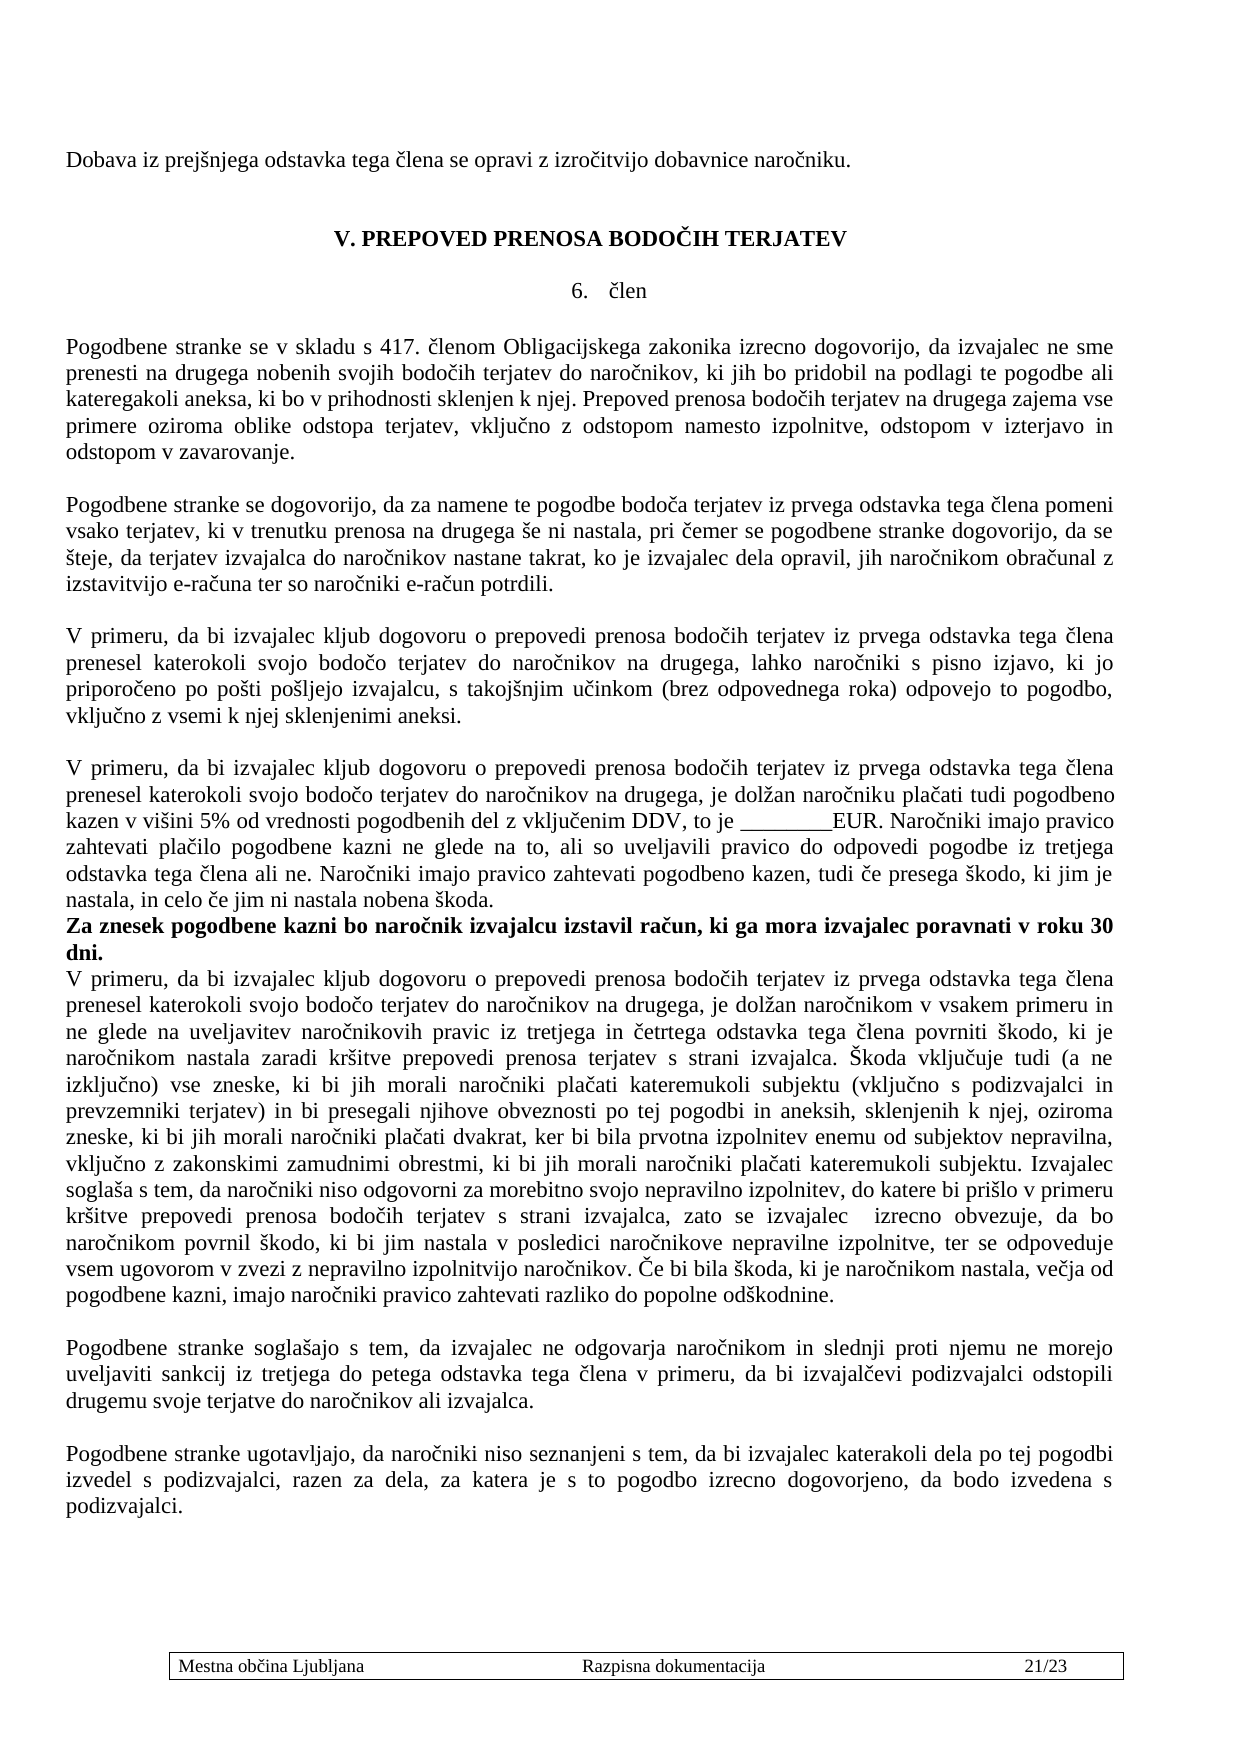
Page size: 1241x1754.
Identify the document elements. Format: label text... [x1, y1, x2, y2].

text V primeru, da bi izvajalec kljub dogovoru o prepovedi prenosa bodočih terjatev iz prvega odstavka tega člena prenesel katerokoli svojo bodočo terjatev do naročnikov na drugega, je dolžan naročnikom v vsakem primeru in ne glede na uveljavitev naročnikovih pravic iz tretjega in četrtega odstavka tega člena povrniti škodo, ki je naročnikom nastala zaradi kršitve prepovedi prenosa terjatev s strani izvajalca. Škoda vključuje tudi (a ne izključno) vse zneske, ki bi jih morali naročniki plačati kateremukoli subjektu (vključno s podizvajalci in prevzemniki terjatev) in bi presegali njihove obveznosti po tej pogodbi in aneksih, sklenjenih k njej, oziroma zneske, ki bi jih morali naročniki plačati dvakrat, ker bi bila prvotna izpolnitev enemu od subjektov nepravilna, vključno z zakonskimi zamudnimi obrestmi, ki bi jih morali naročniki plačati kateremukoli subjektu. Izvajalec soglaša s tem, da naročniki niso odgovorni za morebitno svojo nepravilno izpolnitev, do katere bi prišlo v primeru kršitve prepovedi prenosa bodočih terjatev s strani izvajalca, zato se izvajalec izrecno obvezuje, da bo naročnikom povrnil škodo, ki bi jim nastala v posledici naročnikove nepravilne izpolnitve, ter se odpoveduje vsem ugovorom v zvezi z nepravilno izpolnitvijo naročnikov. Če bi bila škoda, ki je naročnikom nastala, večja od pogodbene kazni, imajo naročniki pravico zahtevati razliko do popolne odškodnine. [66, 965, 1115, 1308]
text V. PREPOVED PRENOSA BODOČIH TERJATEV [66, 225, 1115, 251]
text V primeru, da bi izvajalec kljub dogovoru o prepovedi prenosa bodočih terjatev iz prvega odstavka tega člena prenesel katerokoli svojo bodočo terjatev do naročnikov na drugega, lahko naročniki s pisno izjavo, ki jo priporočeno po pošti pošljejo izvajalcu, s takojšnjim učinkom (brez odpovednega roka) odpovejo to pogodbo, vključno z vsemi k njej sklenjenimi aneksi. [66, 623, 1115, 728]
text Pogodbene stranke soglašajo s tem, da izvajalec ne odgovarja naročnikom in slednji proti njemu ne morejo uveljaviti sankcij iz tretjega do petega odstavka tega člena v primeru, da bi izvajalčevi podizvajalci odstopili drugemu svoje terjatve do naročnikov ali izvajalca. [66, 1334, 1115, 1413]
text Za znesek pogodbene kazni bo naročnik izvajalcu izstavil račun, ki ga mora izvajalec poravnati v roku 30 dni. [66, 912, 1115, 965]
text Pogodbene stranke se v skladu s 417. členom Obligacijskega zakonika izrecno dogovorijo, da izvajalec ne sme prenesti na drugega nobenih svojih bodočih terjatev do naročnikov, ki jih bo pridobil na podlagi te pogodbe ali kateregakoli aneksa, ki bo v prihodnosti sklenjen k njej. Prepoved prenosa bodočih terjatev na drugega zajema vse primere oziroma oblike odstopa terjatev, vključno z odstopom namesto izpolnitve, odstopom v izterjavo in odstopom v zavarovanje. [66, 333, 1115, 464]
list člen [103, 278, 1115, 304]
text Pogodbene stranke ugotavljajo, da naročniki niso seznanjeni s tem, da bi izvajalec katerakoli dela po tej pogodbi izvedel s podizvajalci, razen za dela, za katera je s to pogodbo izrecno dogovorjeno, da bodo izvedena s podizvajalci. [66, 1439, 1115, 1519]
text V primeru, da bi izvajalec kljub dogovoru o prepovedi prenosa bodočih terjatev iz prvega odstavka tega člena prenesel katerokoli svojo bodočo terjatev do naročnikov na drugega, je dolžan naročniku plačati tudi pogodbeno kazen v višini 5% od vrednosti pogodbenih del z vključenim DDV, to je ________EUR. Naročniki imajo pravico zahtevati plačilo pogodbene kazni ne glede na to, ali so uveljavili pravico do odpovedi pogodbe iz tretjega odstavka tega člena ali ne. Naročniki imajo pravico zahtevati pogodbeno kazen, tudi če presega škodo, ki jim je nastala, in celo če jim ni nastala nobena škoda. [66, 754, 1115, 912]
text Dobava iz prejšnjega odstavka tega člena se opravi z izročitvijo dobavnice naročniku. [66, 146, 1115, 172]
text Pogodbene stranke se dogovorijo, da za namene te pogodbe bodoča terjatev iz prvega odstavka tega člena pomeni vsako terjatev, ki v trenutku prenosa na drugega še ni nastala, pri čemer se pogodbene stranke dogovorijo, da se šteje, da terjatev izvajalca do naročnikov nastane takrat, ko je izvajalec dela opravil, jih naročnikom obračunal z izstavitvijo e-računa ter so naročniki e-račun potrdili. [66, 491, 1115, 596]
